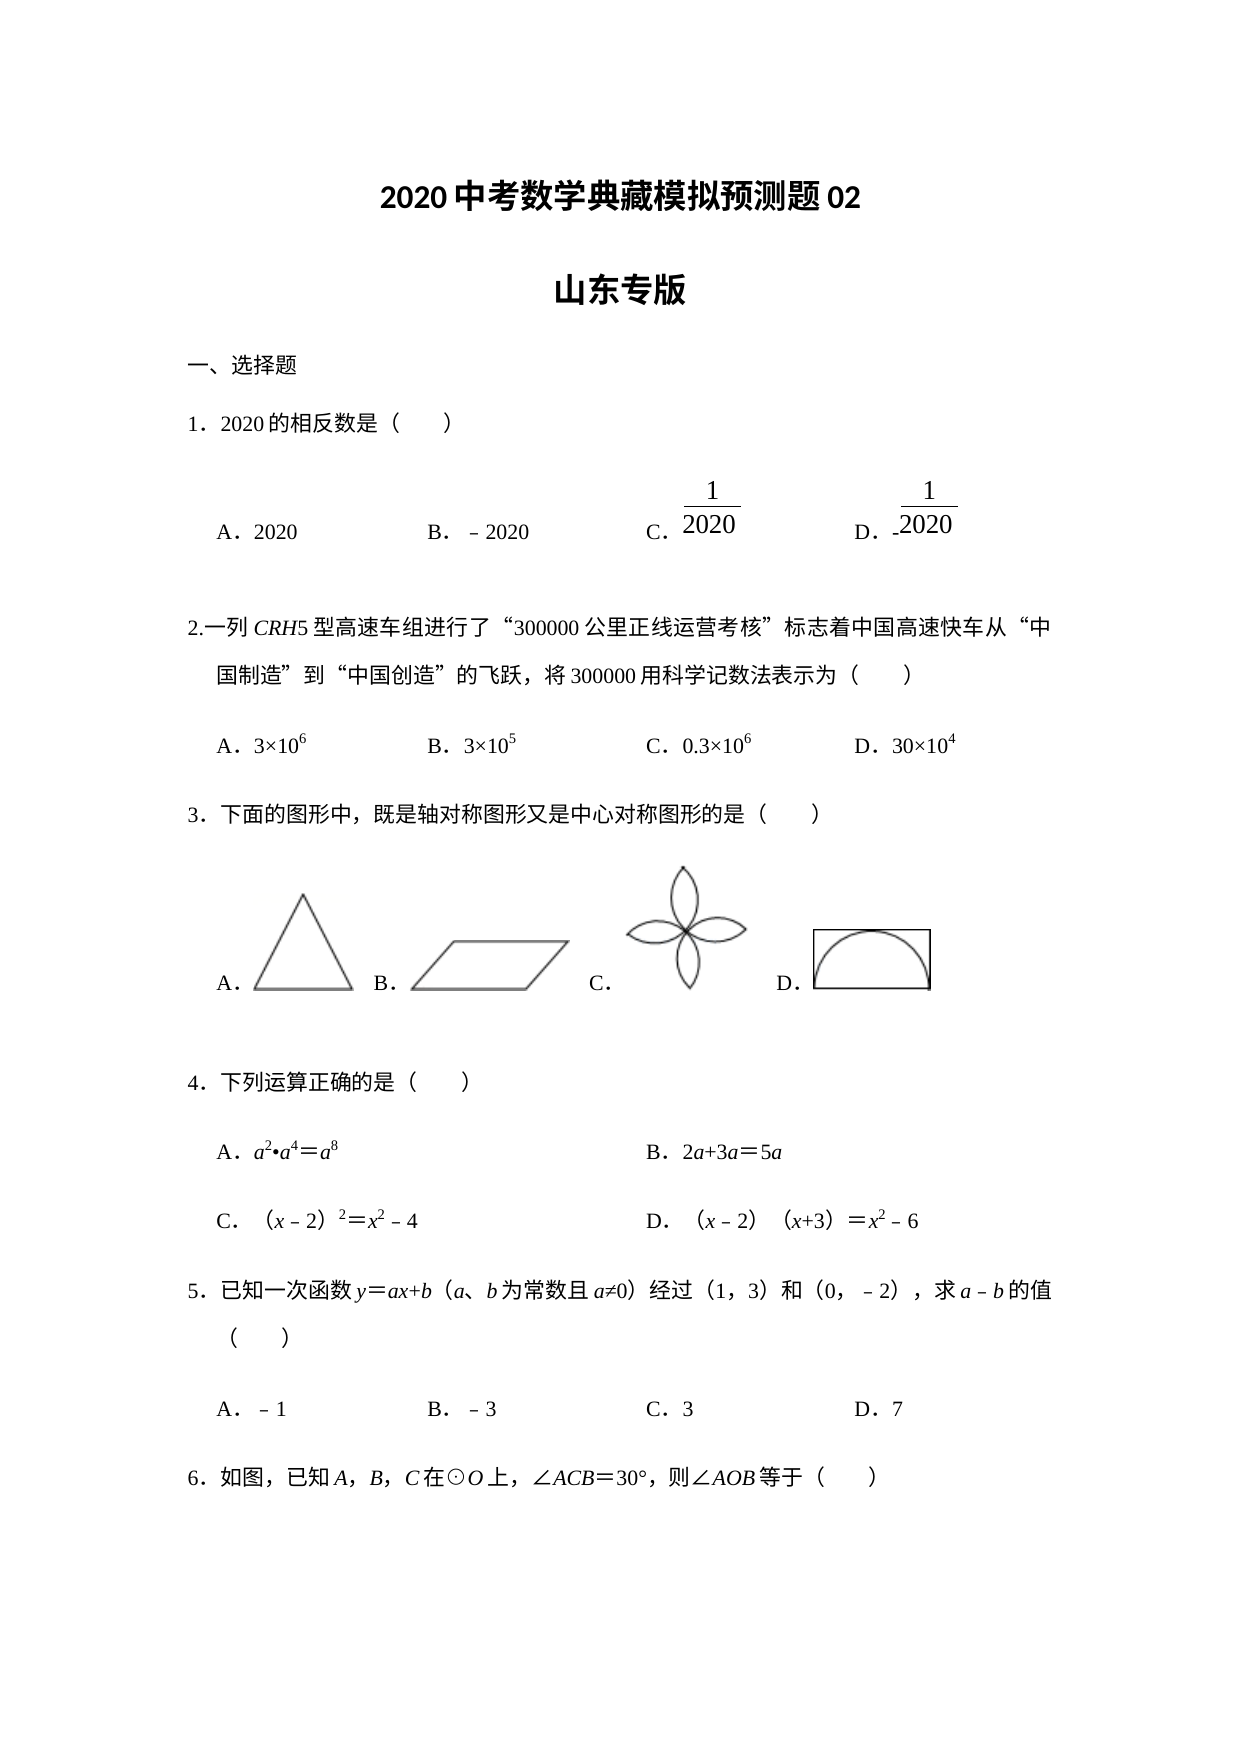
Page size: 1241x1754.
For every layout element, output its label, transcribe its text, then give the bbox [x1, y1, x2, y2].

picture [813, 929, 931, 991]
picture [253, 893, 354, 991]
picture [625, 865, 748, 991]
text C．（x﹣2）2＝x2﹣4 D．（x﹣2）（x+3）＝x2﹣6 [187, 1203, 1053, 1236]
text 3．下面的图形中，既是轴对称图形又是中心对称图形的是（ ） [187, 796, 1053, 829]
text 4．下列运算正确的是（ ） [187, 1065, 1053, 1097]
picture [409, 940, 570, 991]
text A．a2•a4＝a8 B．2a+3a＝5a [187, 1134, 1053, 1166]
text 1．2020的相反数是（ ） [187, 406, 1053, 438]
text A．﹣1 B．﹣3 C．3 D．7 [187, 1390, 1053, 1423]
text 山东专版 [187, 255, 1053, 320]
text 6．如图，已知A，B，C在⊙O上，∠ACB＝30°，则∠AOB等于（ ） [187, 1459, 1053, 1492]
text A．3×106 B．3×105 C．0.3×106 D．30×104 [187, 727, 1053, 760]
text 2020中考数学典藏模拟预测题02 [187, 162, 1053, 227]
list 选择题 [187, 348, 1053, 381]
text A．2020 B．﹣2020 C． D．- [187, 475, 1053, 573]
text 5．已知一次函数y＝ax+b（a、b为常数且a≠0）经过（1，3）和（0，﹣2），求a﹣b的值（ ） [187, 1272, 1053, 1353]
text 2.一列CRH5型高速车组进行了“300000公里正线运营考核”标志着中国高速快车从“中国制造”到“中国创造”的飞跃，将300000用科学记数法表示为（ ） [187, 609, 1053, 691]
